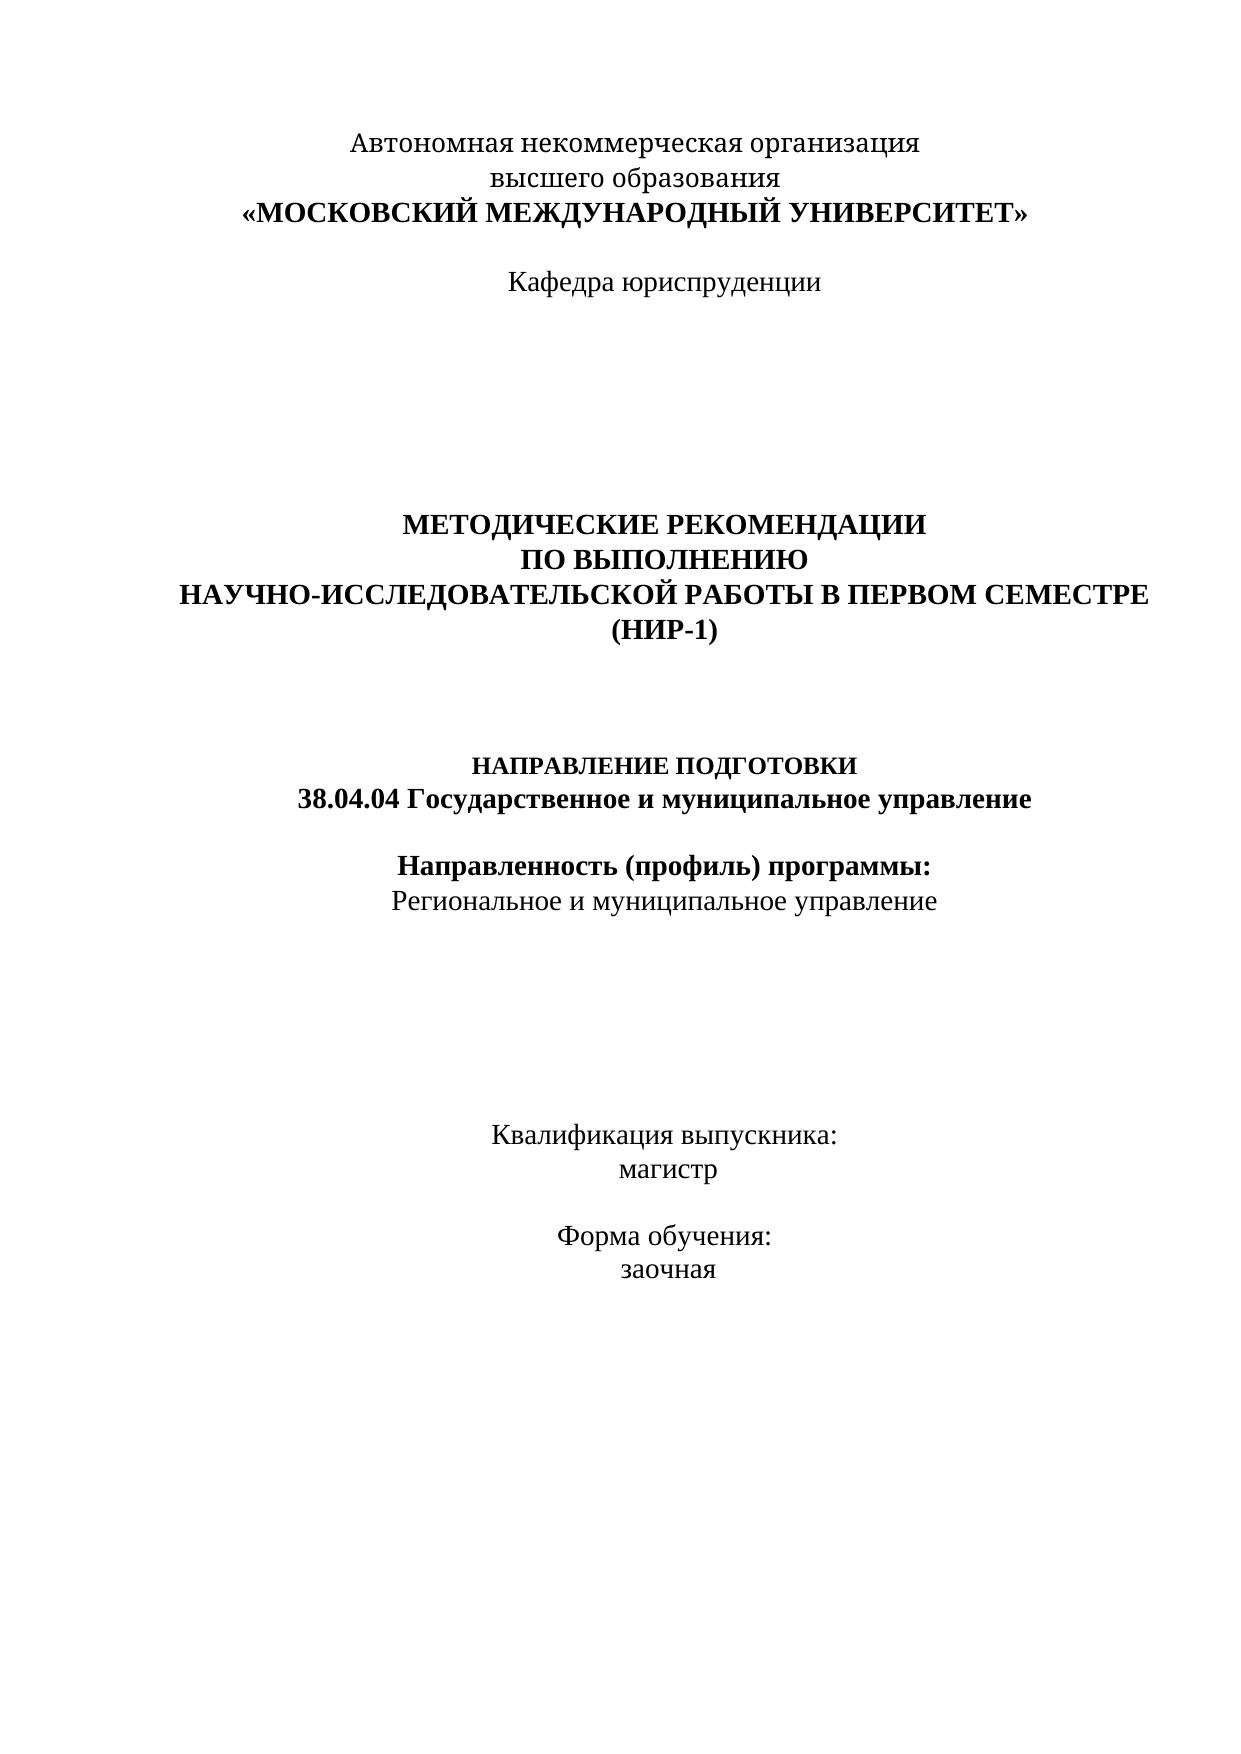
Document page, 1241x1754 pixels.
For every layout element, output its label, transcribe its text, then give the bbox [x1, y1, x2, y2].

text 38.04.04 Государственное и муниципальное управление [177, 781, 1152, 814]
text ПО ВЫПОЛНЕНИЮ [177, 542, 1152, 576]
text магистр [177, 1151, 1152, 1184]
text НАПРАВЛЕНИЕ ПОДГОТОВКИ [177, 751, 1152, 780]
text Квалификация выпускника: [177, 1117, 1152, 1151]
text (НИР-1) [177, 612, 1152, 645]
text НАУЧНО-ИССЛЕДОВАТЕЛЬСКОЙ РАБОТЫ В ПЕРВОМ СЕМЕСТРЕ [177, 577, 1152, 611]
table_header Автономная некоммерческая организация высшего образования «МОСКОВСКИЙ МЕЖДУНАРОДНЫЙ УНИВЕРСИТЕТ» [118, 89, 1152, 229]
text Региональное и муниципальное управление [177, 883, 1152, 916]
text МЕТОДИЧЕСКИЕ РЕКОМЕНДАЦИИ [177, 507, 1152, 541]
text Форма обучения: [177, 1218, 1152, 1252]
text Направленность (профиль) программы: [177, 848, 1152, 881]
text Кафедра юриспруденции [177, 264, 1152, 297]
text заочная [177, 1252, 1152, 1285]
